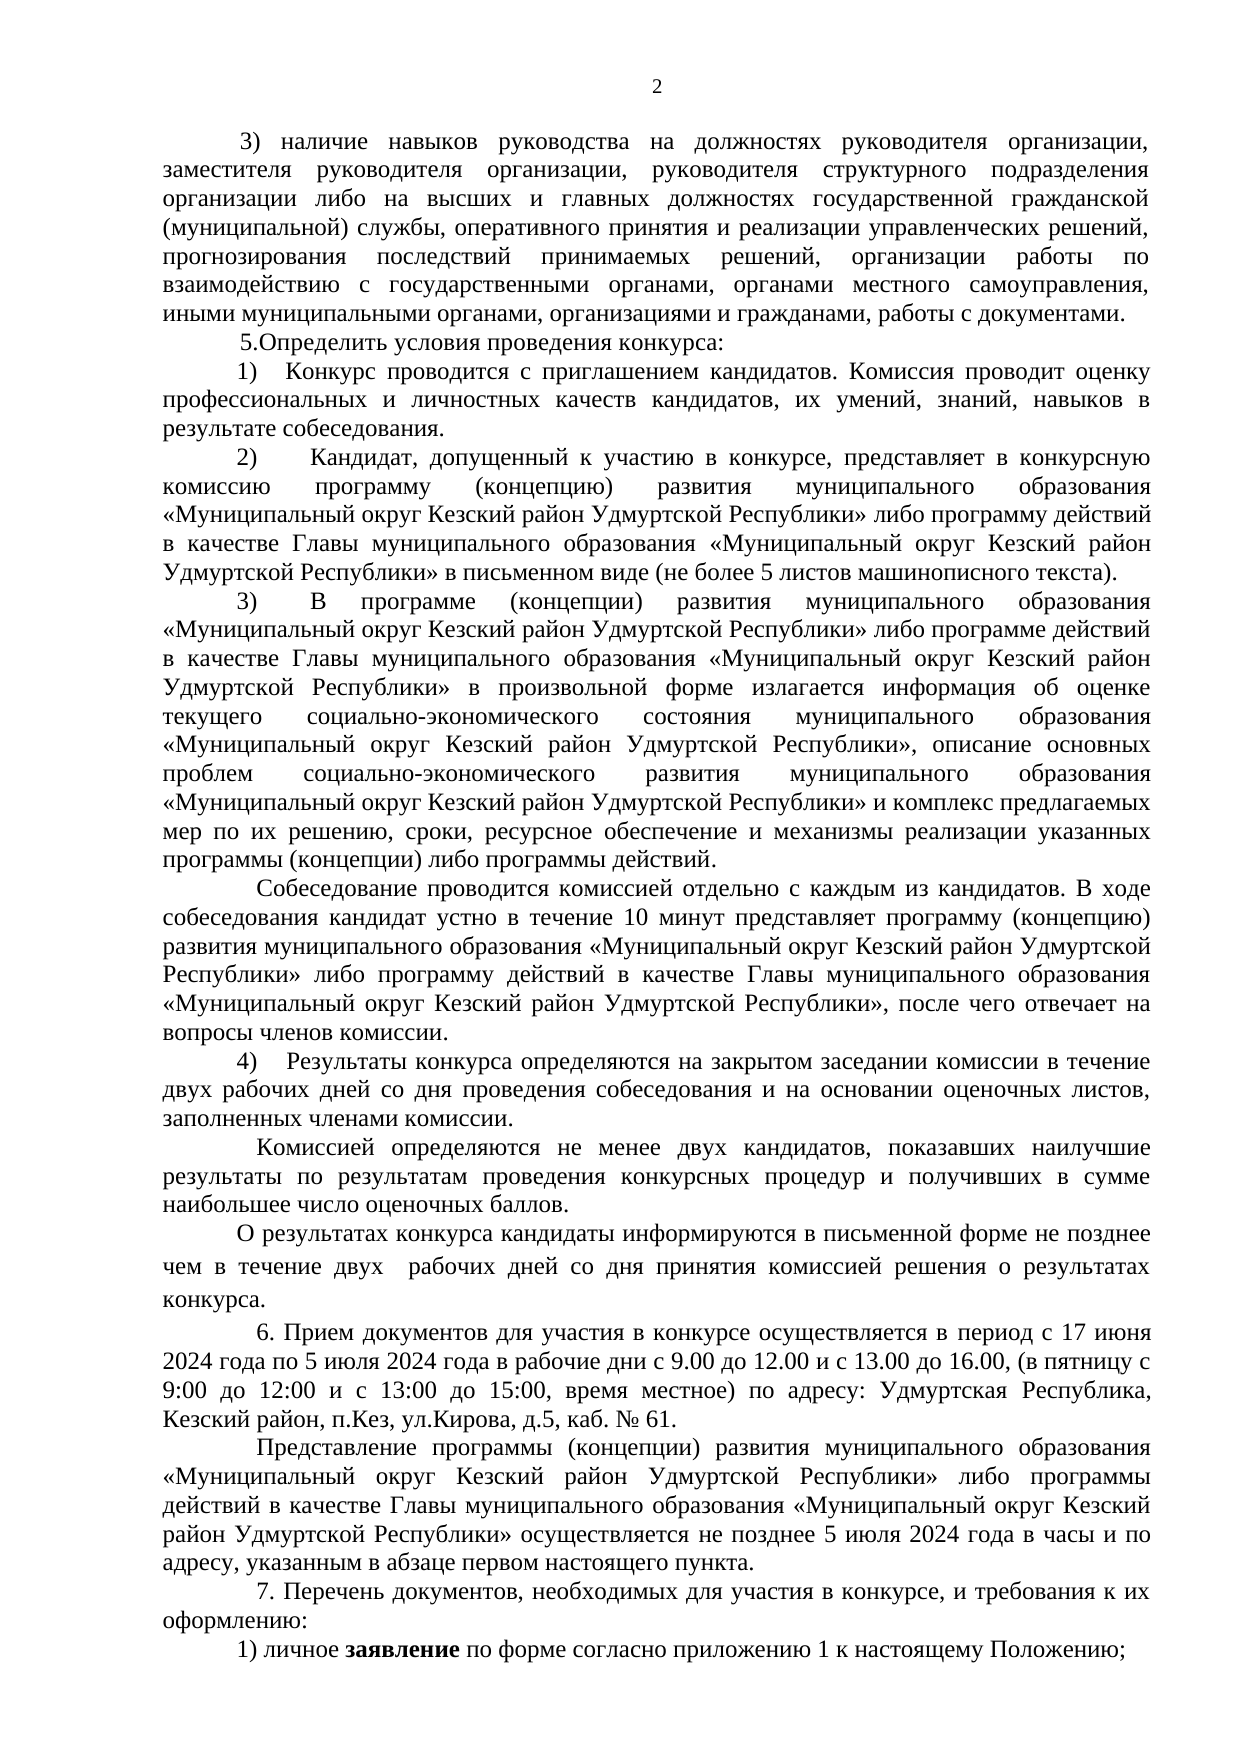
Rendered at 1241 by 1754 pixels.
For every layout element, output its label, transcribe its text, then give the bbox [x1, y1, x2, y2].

list В программе (концепции) развития муниципального образования «Муниципальный округ Кезский район Удмуртской Республики» либо программе действий в качестве Главы муниципального образования «Муниципальный округ Кезский район Удмуртской Республики» в произвольной форме излагается информация об оценке текущего социально-экономического состояния муниципального образования «Муниципальный округ Кезский район Удмуртской Республики», описание основных проблем социально-экономического развития муниципального образования «Муниципальный округ Кезский район Удмуртской Республики» и комплекс предлагаемых мер по их решению, сроки, ресурсное обеспечение и механизмы реализации указанных программы (концепции) либо программы действий. [162, 586, 1152, 873]
text 7. Перечень документов, необходимых для участия в конкурсе, и требования к их оформлению: [162, 1576, 1152, 1634]
text Представление программы (концепции) развития муниципального образования «Муниципальный округ Кезский район Удмуртской Республики» либо программы действий в качестве Главы муниципального образования «Муниципальный округ Кезский район Удмуртской Республики» осуществляется не позднее 5 июля 2024 года в часы и по адресу, указанным в абзаце первом настоящего пункта. [162, 1432, 1152, 1576]
list Кандидат, допущенный к участию в конкурсе, представляет в конкурсную комиссию программу (концепцию) развития муниципального образования «Муниципальный округ Кезский район Удмуртской Республики» либо программу действий в качестве Главы муниципального образования «Муниципальный округ Кезский район Удмуртской Республики» в письменном виде (не более 5 листов машинописного текста). [162, 442, 1152, 586]
text 6. Прием документов для участия в конкурсе осуществляется в период с 17 июня 2024 года по 5 июля 2024 года в рабочие дни с 9.00 до 12.00 и с 13.00 до 16.00, (в пятницу с 9:00 до 12:00 и с 13:00 до 15:00, время местное) по адресу: Удмуртская Республика, Кезский район, п.Кез, ул.Кирова, д.5, каб. № 61. [162, 1317, 1152, 1432]
text Комиссией определяются не менее двух кандидатов, показавших наилучшие результаты по результатам проведения конкурсных процедур и получивших в сумме наибольшее число оценочных баллов. [162, 1132, 1152, 1218]
text О результатах конкурса кандидаты информируются в письменной форме не позднее чем в течение двух рабочих дней со дня принятия комиссией решения о результатах конкурса. [162, 1218, 1152, 1313]
text 3) наличие навыков руководства на должностях руководителя организации, заместителя руководителя организации, руководителя структурного подразделения организации либо на высших и главных должностях государственной гражданской (муниципальной) службы, оперативного принятия и реализации управленческих решений, прогнозирования последствий принимаемых решений, организации работы по взаимодействию с государственными органами, органами местного самоуправления, иными муниципальными органами, организациями и гражданами, работы с документами. [162, 126, 1149, 327]
list Конкурс проводится с приглашением кандидатов. Комиссия проводит оценку профессиональных и личностных качеств кандидатов, их умений, знаний, навыков в результате собеседования. [162, 356, 1152, 442]
text 5.Определить условия проведения конкурса: [162, 327, 1149, 356]
text 1) личное заявление по форме согласно приложению 1 к настоящему Положению; [162, 1634, 1152, 1662]
text Собеседование проводится комиссией отдельно с каждым из кандидатов. В ходе собеседования кандидат устно в течение 10 минут представляет программу (концепцию) развития муниципального образования «Муниципальный округ Кезский район Удмуртской Республики» либо программу действий в качестве Главы муниципального образования «Муниципальный округ Кезский район Удмуртской Республики», после чего отвечает на вопросы членов комиссии. [162, 873, 1152, 1046]
list Результаты конкурса определяются на закрытом заседании комиссии в течение двух рабочих дней со дня проведения собеседования и на основании оценочных листов, заполненных членами комиссии. [162, 1046, 1152, 1132]
